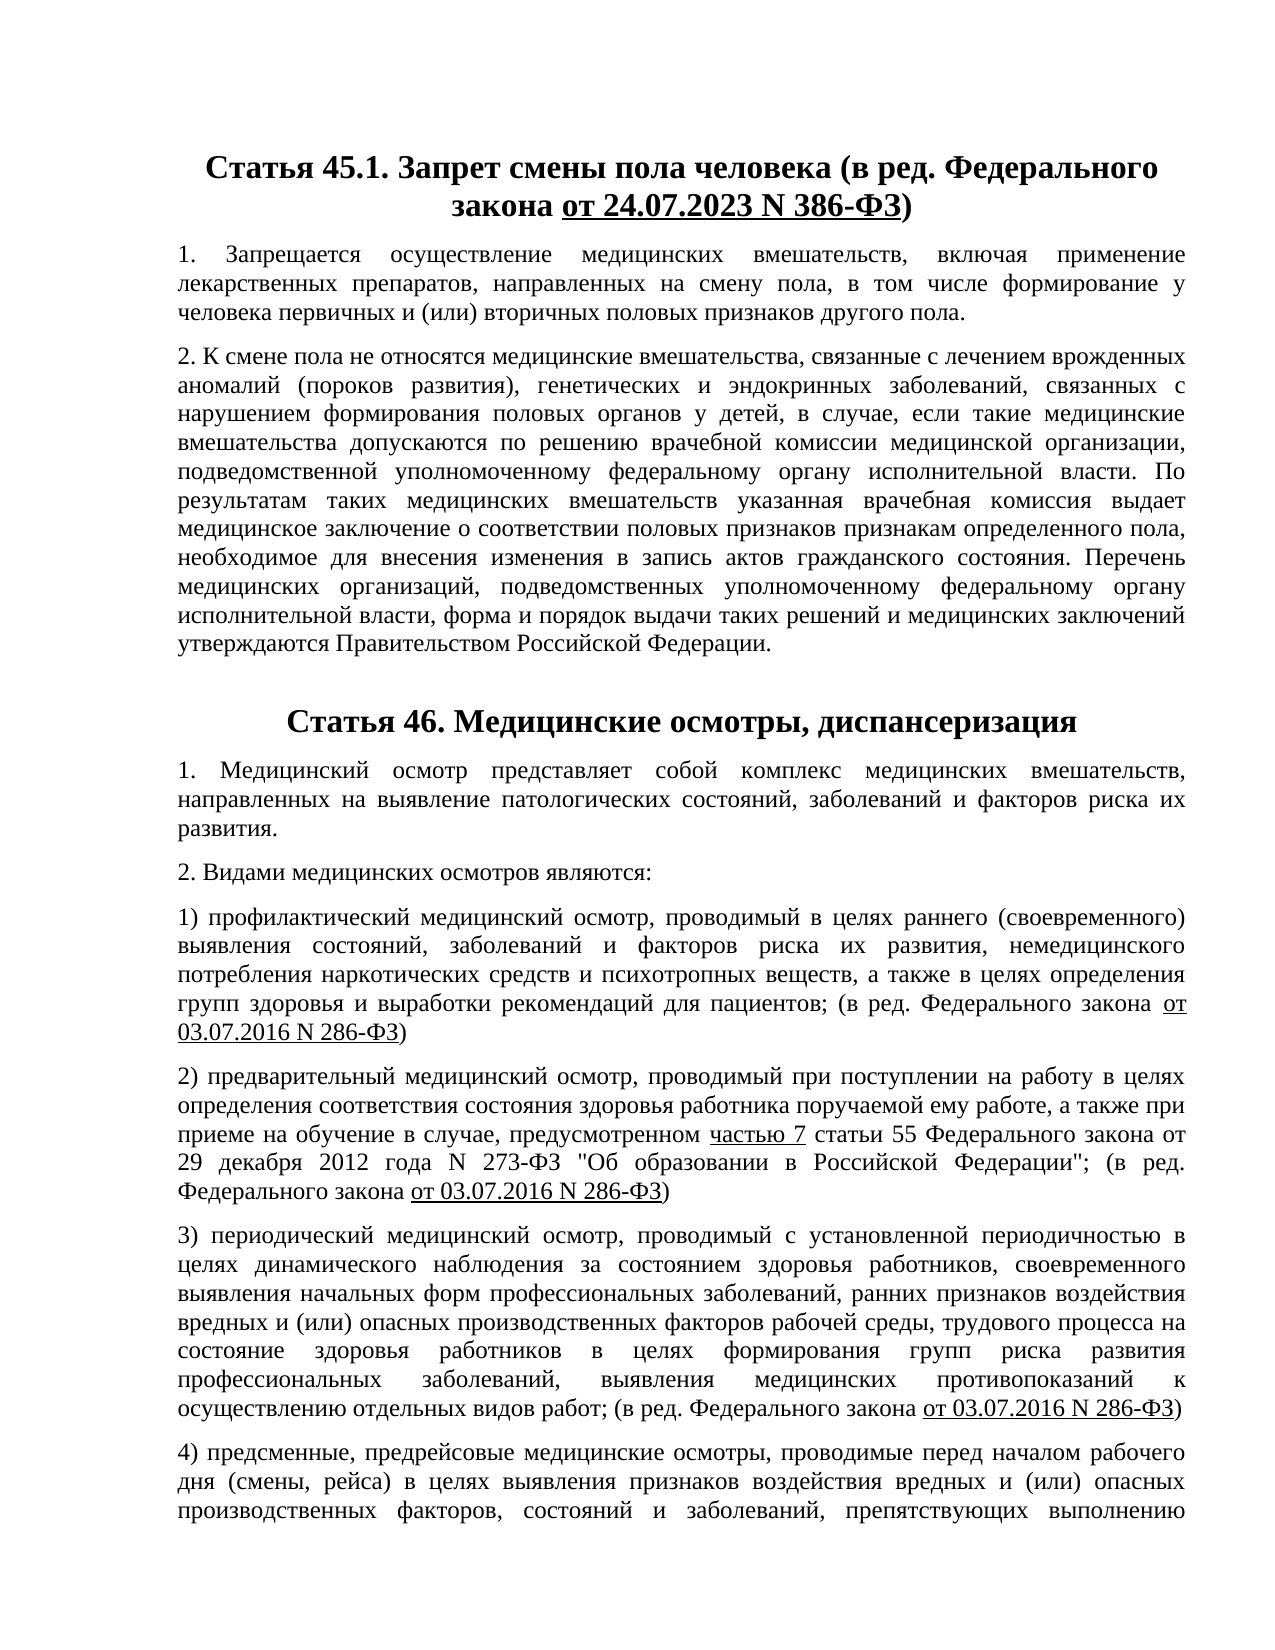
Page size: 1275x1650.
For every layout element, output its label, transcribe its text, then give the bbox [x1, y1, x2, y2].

text Статья 46. Медицинские осмотры, диспансеризация [177, 702, 1186, 740]
text 1. Запрещается осуществление медицинских вмешательств, включая применение лекарственных препаратов, направленных на смену пола, в том числе формирование у человека первичных и (или) вторичных половых признаков другого пола. [177, 239, 1186, 325]
text 2. Видами медицинских осмотров являются: [177, 857, 1186, 886]
text Статья 45.1. Запрет смены пола человека (в ред. Федерального закона от 24.07.2023 N 386-ФЗ) [177, 147, 1186, 223]
text 2) предварительный медицинский осмотр, проводимый при поступлении на работу в целях определения соответствия состояния здоровья работника поручаемой ему работе, а также при приеме на обучение в случае, предусмотренном частью 7 статьи 55 Федерального закона от 29 декабря 2012 года N 273-ФЗ "Об образовании в Российской Федерации"; (в ред. Федерального закона от 03.07.2016 N 286-ФЗ) [177, 1061, 1186, 1205]
text 1) профилактический медицинский осмотр, проводимый в целях раннего (своевременного) выявления состояний, заболеваний и факторов риска их развития, немедицинского потребления наркотических средств и психотропных веществ, а также в целях определения групп здоровья и выработки рекомендаций для пациентов; (в ред. Федерального закона от 03.07.2016 N 286-ФЗ) [177, 902, 1186, 1046]
text 2. К смене пола не относятся медицинские вмешательства, связанные с лечением врожденных аномалий (пороков развития), генетических и эндокринных заболеваний, связанных с нарушением формирования половых органов у детей, в случае, если такие медицинские вмешательства допускаются по решению врачебной комиссии медицинской организации, подведомственной уполномоченному федеральному органу исполнительной власти. По результатам таких медицинских вмешательств указанная врачебная комиссия выдает медицинское заключение о соответствии половых признаков признакам определенного пола, необходимое для внесения изменения в запись актов гражданского состояния. Перечень медицинских организаций, подведомственных уполномоченному федеральному органу исполнительной власти, форма и порядок выдачи таких решений и медицинских заключений утверждаются Правительством Российской Федерации. [177, 341, 1186, 657]
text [177, 1437, 1186, 1524]
text 3) периодический медицинский осмотр, проводимый с установленной периодичностью в целях динамического наблюдения за состоянием здоровья работников, своевременного выявления начальных форм профессиональных заболеваний, ранних признаков воздействия вредных и (или) опасных производственных факторов рабочей среды, трудового процесса на состояние здоровья работников в целях формирования групп риска развития профессиональных заболеваний, выявления медицинских противопоказаний к осуществлению отдельных видов работ; (в ред. Федерального закона от 03.07.2016 N 286-ФЗ) [177, 1221, 1186, 1422]
text 1. Медицинский осмотр представляет собой комплекс медицинских вмешательств, направленных на выявление патологических состояний, заболеваний и факторов риска их развития. [177, 756, 1186, 842]
